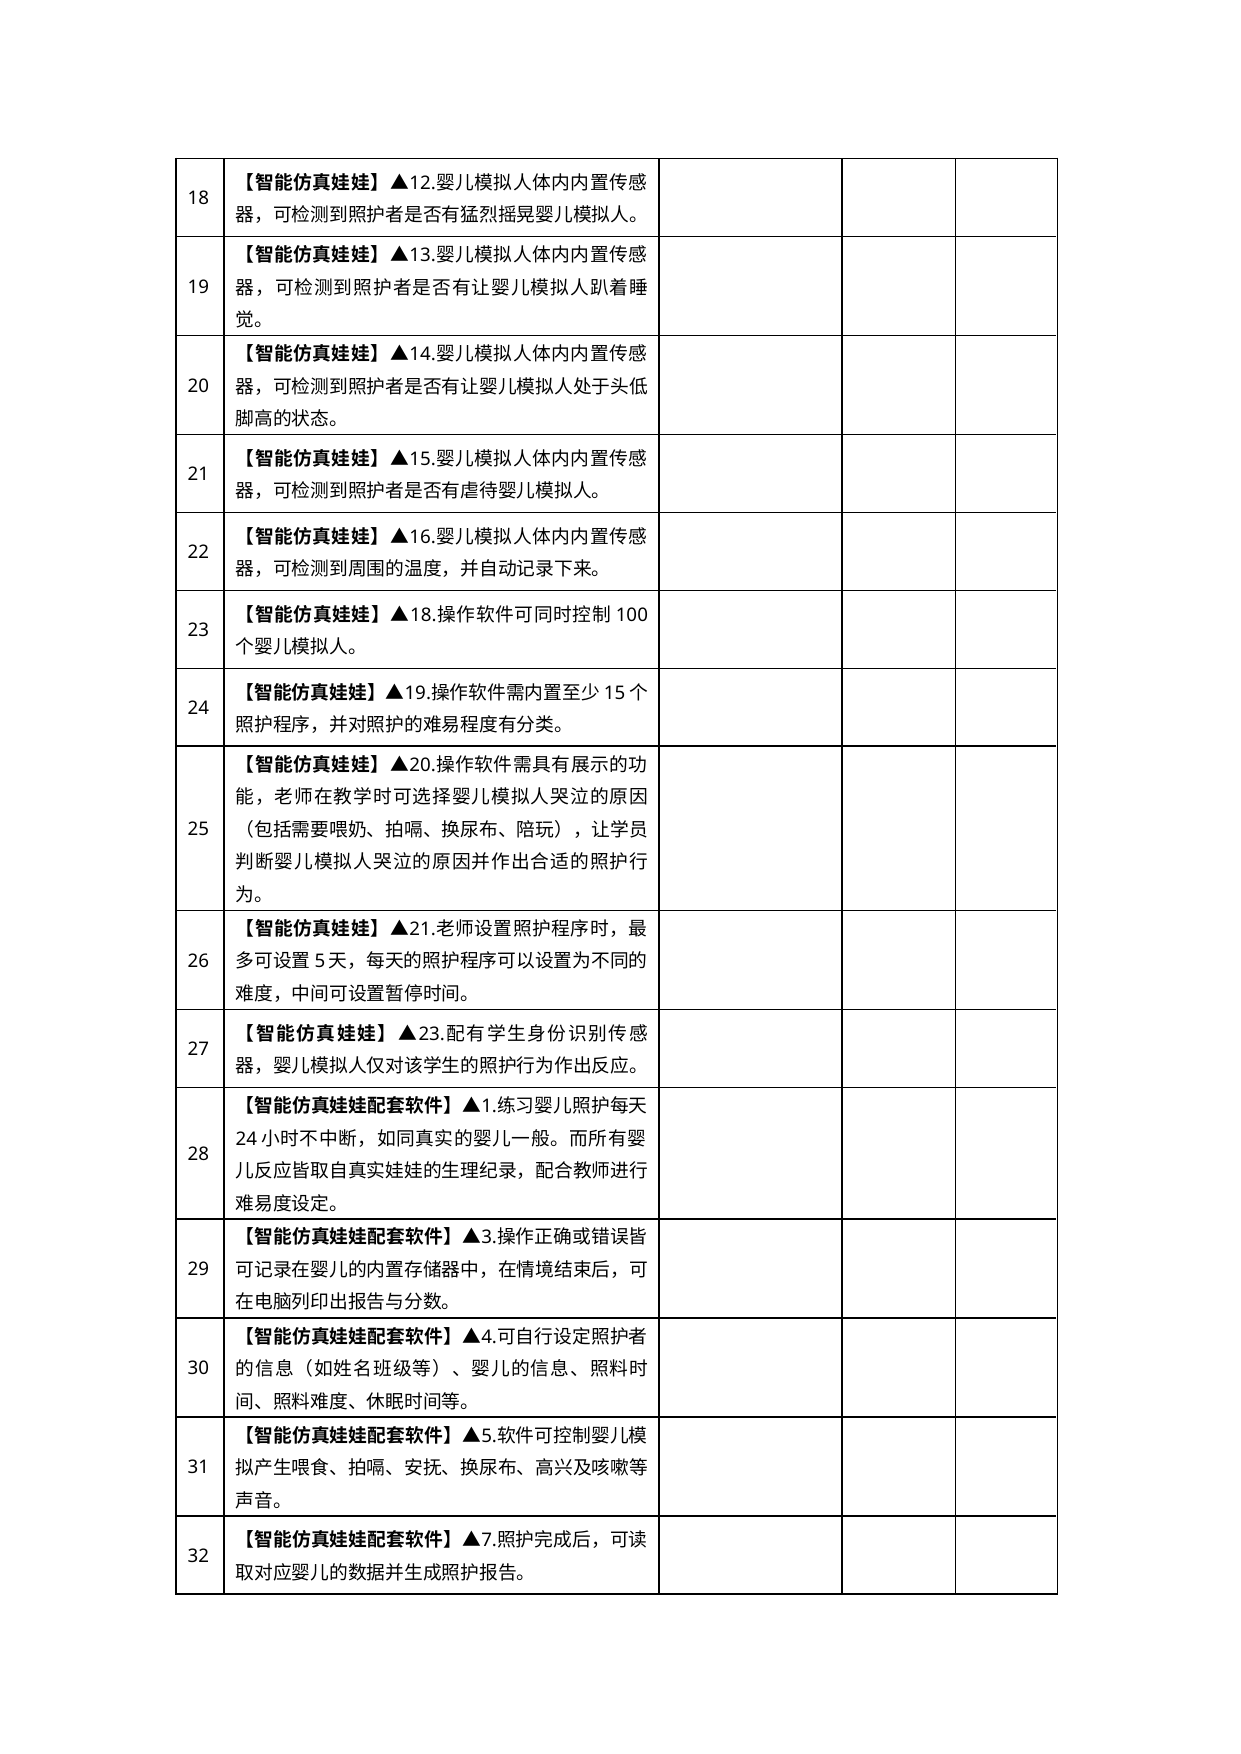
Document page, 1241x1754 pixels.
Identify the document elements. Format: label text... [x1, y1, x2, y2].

table_cell 【智能仿真娃娃】▲23.配有学生身份识别传感器，婴儿模拟人仅对该学生的照护行为作出反应。 [225, 1010, 658, 1086]
table_cell [660, 1319, 841, 1416]
table_cell 【智能仿真娃娃配套软件】▲7.照护完成后，可读取对应婴儿的数据并生成照护报告。 [225, 1517, 658, 1593]
table_cell [956, 335, 1057, 434]
table_cell [843, 1010, 955, 1086]
table_cell [660, 1517, 841, 1593]
table_cell [660, 747, 841, 909]
table_cell [843, 911, 955, 1008]
table_cell 【智能仿真娃娃配套软件】▲3.操作正确或错误皆可记录在婴儿的内置存储器中，在情境结束后，可在电脑列印出报告与分数。 [225, 1220, 658, 1317]
table_cell [843, 159, 955, 236]
table_cell [177, 1010, 223, 1086]
table_cell 【智能仿真娃娃】▲19.操作软件需内置至少15个照护程序，并对照护的难易程度有分类。 [225, 669, 658, 745]
table_cell 【智能仿真娃娃】▲13.婴儿模拟人体内内置传感器，可检测到照护者是否有让婴儿模拟人趴着睡觉。 [225, 237, 658, 335]
table_cell [660, 513, 841, 589]
table_cell [956, 1416, 1057, 1515]
table_cell [843, 669, 955, 745]
table_cell [843, 435, 955, 512]
table_cell [177, 669, 223, 745]
table_cell [956, 434, 1057, 512]
table_cell [843, 1319, 955, 1416]
table_cell [956, 745, 1057, 909]
table_cell [177, 435, 223, 512]
table_cell 【智能仿真娃娃】▲12.婴儿模拟人体内内置传感器，可检测到照护者是否有猛烈摇晃婴儿模拟人。 [225, 159, 658, 236]
table_cell [956, 1218, 1057, 1317]
table_cell [956, 1086, 1057, 1218]
table_cell [177, 1088, 223, 1218]
table_cell [843, 237, 955, 335]
table_cell 【智能仿真娃娃】▲20.操作软件需具有展示的功能，老师在教学时可选择婴儿模拟人哭泣的原因（包括需要喂奶、拍嗝、换尿布、陪玩），让学员判断婴儿模拟人哭泣的原因并作出合适的照护行为。 [225, 747, 658, 909]
table_cell [956, 910, 1057, 1008]
table_cell [177, 911, 223, 1008]
table_cell [660, 1088, 841, 1218]
table_cell [843, 1517, 955, 1593]
table_cell [660, 1010, 841, 1086]
table_cell 【智能仿真娃娃】▲15.婴儿模拟人体内内置传感器，可检测到照护者是否有虐待婴儿模拟人。 [225, 435, 658, 512]
table_cell [660, 1220, 841, 1317]
table_cell 【智能仿真娃娃配套软件】▲4.可自行设定照护者的信息（如姓名班级等）、婴儿的信息、照料时间、照料难度、休眠时间等。 [225, 1319, 658, 1416]
table_cell [956, 236, 1057, 335]
table_cell [660, 336, 841, 434]
table_cell [843, 336, 955, 434]
table_cell 【智能仿真娃娃】▲16.婴儿模拟人体内内置传感器，可检测到周围的温度，并自动记录下来。 [225, 513, 658, 589]
table_cell [843, 1418, 955, 1515]
table_cell [956, 590, 1057, 667]
table_cell [660, 669, 841, 745]
table_cell [956, 668, 1057, 745]
table_cell [660, 1418, 841, 1515]
table_cell [177, 1220, 223, 1317]
table_cell [843, 1088, 955, 1218]
table_cell [843, 591, 955, 667]
table_cell [956, 512, 1057, 589]
table_cell [177, 237, 223, 335]
table_cell [843, 513, 955, 589]
table_cell [956, 159, 1057, 236]
table_cell 【智能仿真娃娃】▲21.老师设置照护程序时，最多可设置5天，每天的照护程序可以设置为不同的难度，中间可设置暂停时间。 [225, 911, 658, 1008]
table_cell [177, 159, 223, 236]
table_cell [956, 1515, 1057, 1593]
table_cell [843, 1220, 955, 1317]
table_cell [660, 435, 841, 512]
table_cell [660, 237, 841, 335]
table_cell [660, 911, 841, 1008]
table_cell [660, 159, 841, 236]
table_cell 【智能仿真娃娃配套软件】▲5.软件可控制婴儿模拟产生喂食、拍嗝、安抚、换尿布、高兴及咳嗽等声音。 [225, 1418, 658, 1515]
table_cell [660, 591, 841, 667]
table_cell [177, 336, 223, 434]
table_cell 【智能仿真娃娃】▲14.婴儿模拟人体内内置传感器，可检测到照护者是否有让婴儿模拟人处于头低脚高的状态。 [225, 336, 658, 434]
table_cell [177, 1418, 223, 1515]
table_cell [177, 513, 223, 589]
table_cell [956, 1009, 1057, 1086]
table_cell [177, 591, 223, 667]
table_cell [177, 1517, 223, 1593]
table_cell [956, 1317, 1057, 1416]
table_cell 【智能仿真娃娃配套软件】▲1.练习婴儿照护每天24小时不中断，如同真实的婴儿一般。而所有婴儿反应皆取自真实娃娃的生理纪录，配合教师进行难易度设定。 [225, 1088, 658, 1218]
table_cell 【智能仿真娃娃】▲18.操作软件可同时控制100个婴儿模拟人。 [225, 591, 658, 667]
table_cell [177, 747, 223, 909]
table_cell [177, 1319, 223, 1416]
table_cell [843, 747, 955, 909]
